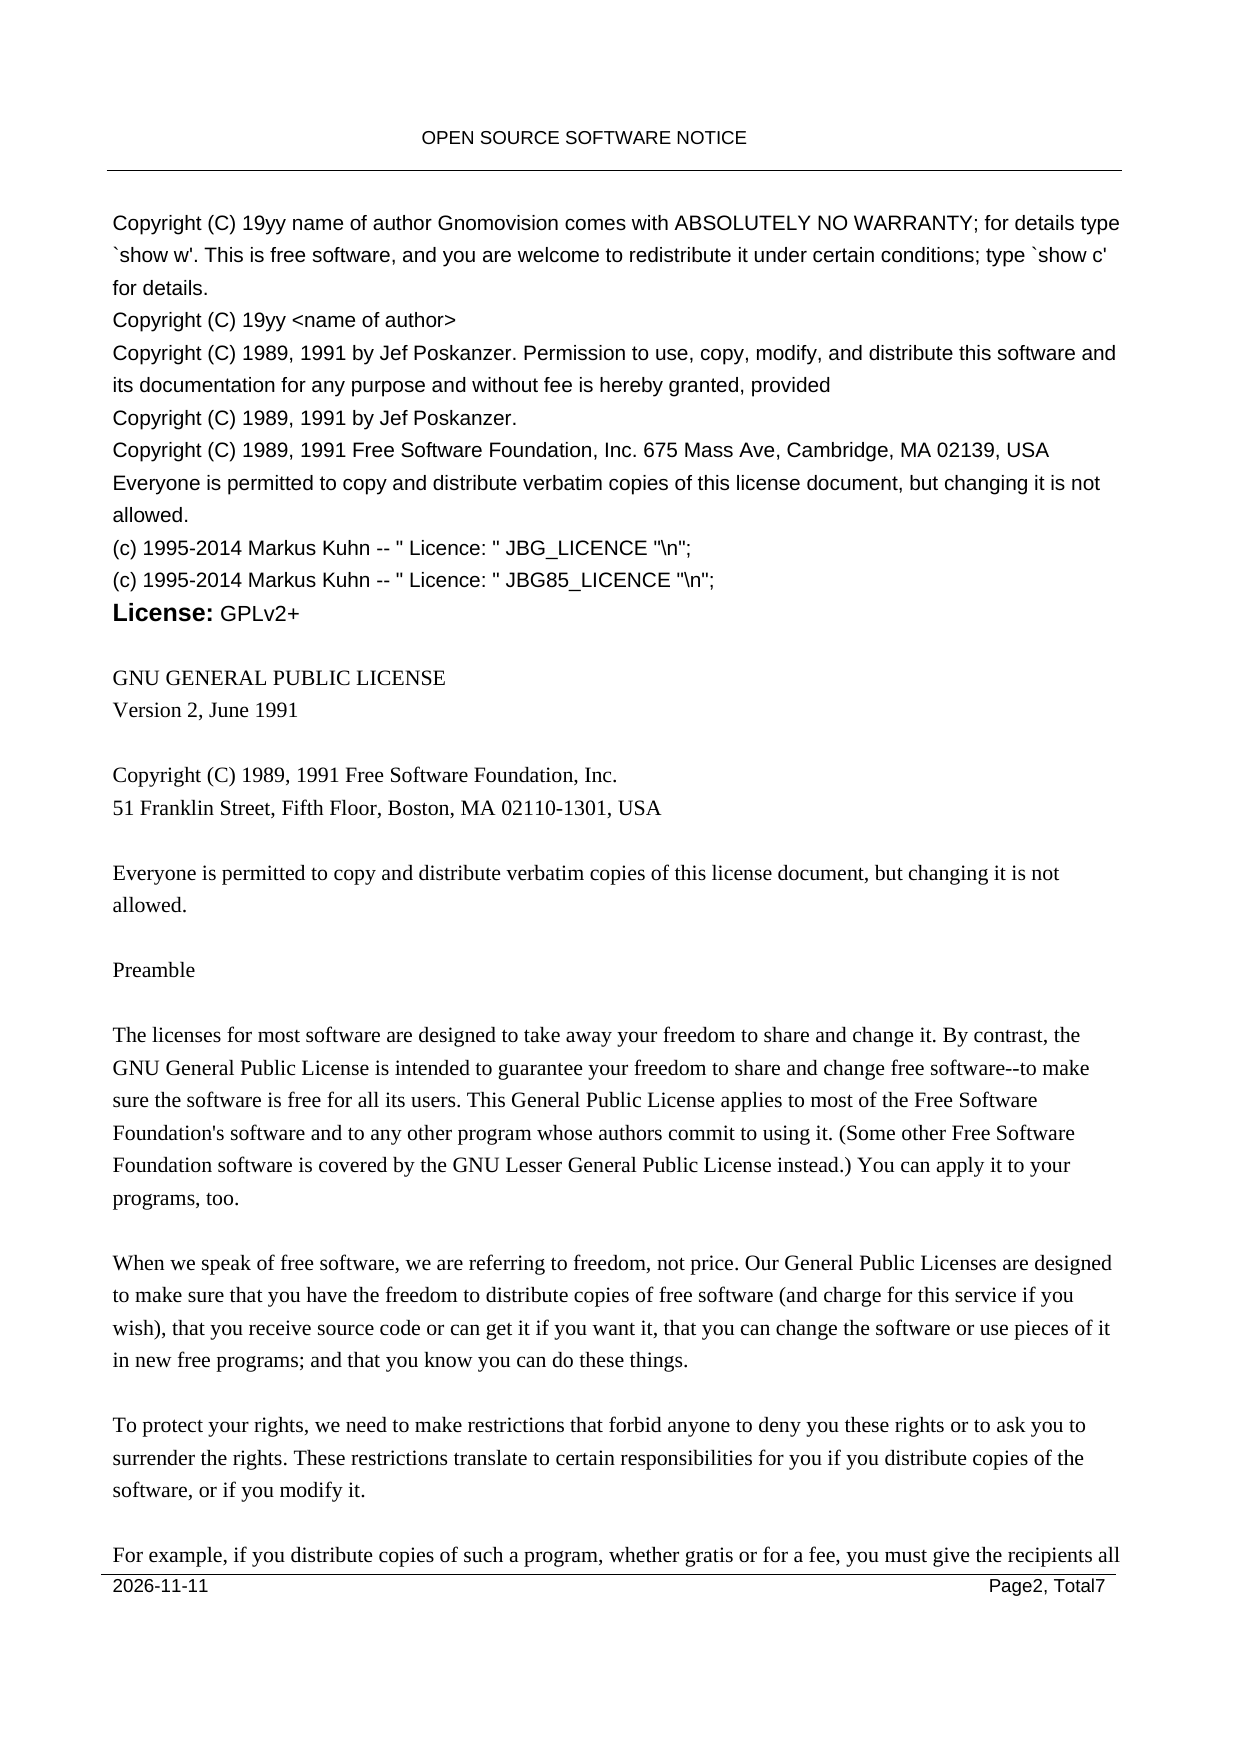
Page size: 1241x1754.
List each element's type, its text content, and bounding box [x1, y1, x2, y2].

text (c) 1995-2014 Markus Kuhn -- " Licence: " JBG85_LICENCE "\n"; [112, 564, 1128, 596]
text Copyright (C) 1989, 1991 by Jef Poskanzer. Permission to use, copy, modify, and distribute this software and its documentation for any purpose and without fee is hereby granted, provided [112, 336, 1128, 401]
text Copyright (C) 1989, 1991 by Jef Poskanzer. [112, 401, 1128, 434]
text (c) 1995-2014 Markus Kuhn -- " Licence: " JBG_LICENCE "\n"; [112, 531, 1128, 564]
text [112, 596, 1128, 1571]
text Copyright (C) 1989, 1991 Free Software Foundation, Inc. 675 Mass Ave, Cambridge, MA 02139, USA Everyone is permitted to copy and distribute verbatim copies of this license document, but changing it is not allowed. [112, 434, 1128, 531]
text Copyright (C) 19yy <name of author> [112, 304, 1128, 336]
text Copyright (C) 19yy name of author Gnomovision comes with ABSOLUTELY NO WARRANTY; for details type `show w'. This is free software, and you are welcome to redistribute it under certain conditions; type `show c' for details. [112, 206, 1128, 304]
